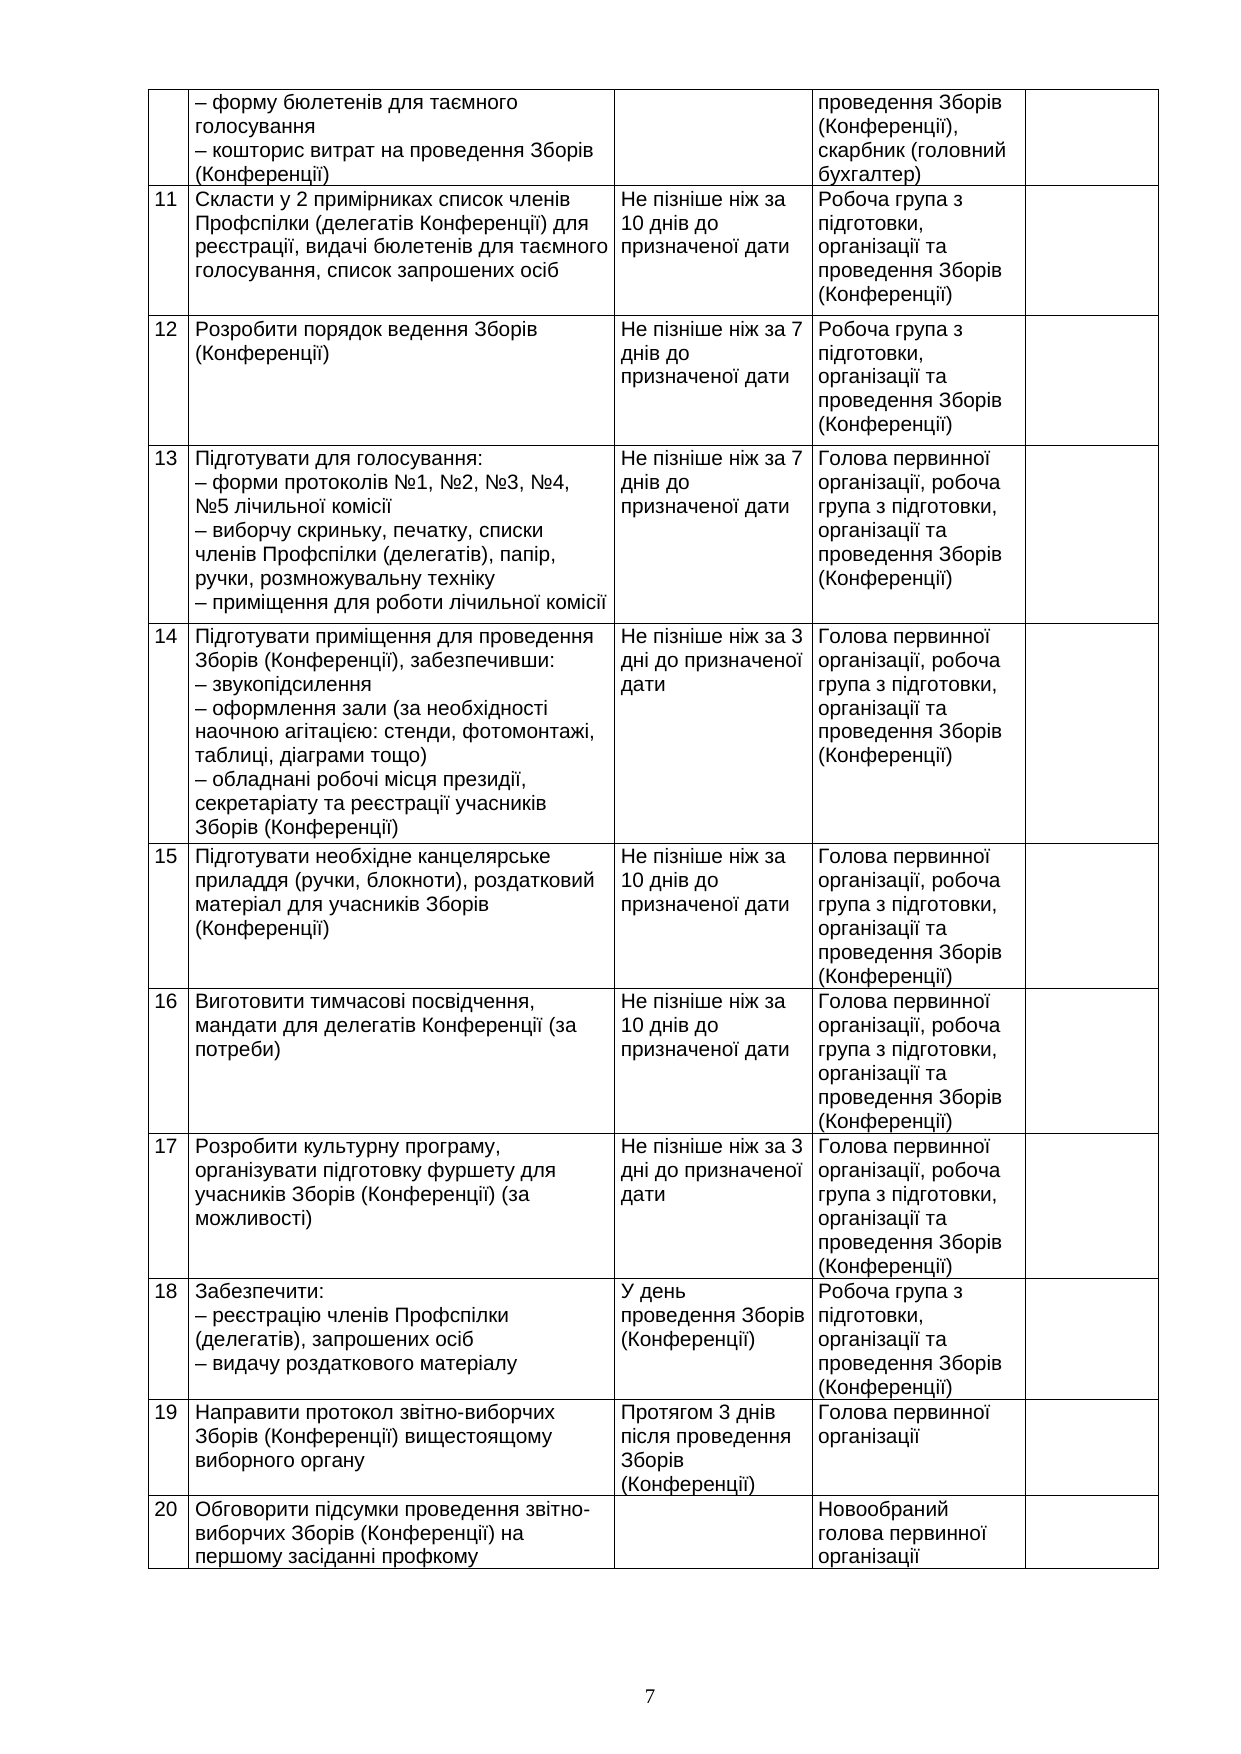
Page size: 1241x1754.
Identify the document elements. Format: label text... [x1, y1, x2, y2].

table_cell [813, 90, 1025, 185]
table_cell Голова первинної організації, робоча група з підготовки, організації та проведення Зборів (Конференції) [813, 844, 1025, 988]
table_cell Виготовити тимчасові посвідчення, мандати для делегатів Конференції (за потреби) [189, 989, 614, 1133]
table_cell [1026, 1400, 1158, 1495]
table_cell Протягом 3 днів після проведення Зборів (Конференції) [615, 1400, 812, 1495]
table_cell Голова первинної організації [813, 1400, 1025, 1495]
table_cell Не пізніше ніж за 3 дні до призначеної дати [615, 1134, 812, 1278]
table_cell [615, 1496, 812, 1568]
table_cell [189, 90, 614, 185]
table_cell [1026, 186, 1158, 315]
table_cell 17 [149, 1134, 188, 1278]
table_cell [1026, 1279, 1158, 1398]
table_cell [1026, 624, 1158, 843]
table_cell Не пізніше ніж за 7 днів до призначеної дати [615, 316, 812, 445]
table_cell Не пізніше ніж за 3 дні до призначеної дати [615, 624, 812, 843]
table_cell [615, 90, 812, 185]
table_cell Розробити порядок ведення Зборів (Конференції) [189, 316, 614, 445]
table_cell Не пізніше ніж за 10 днів до призначеної дати [615, 844, 812, 988]
table_cell Голова первинної організації, робоча група з підготовки, організації та проведення Зборів (Конференції) [813, 1134, 1025, 1278]
table_cell 11 [149, 186, 188, 315]
table_cell [1026, 1134, 1158, 1278]
table_cell Робоча група з підготовки, організації та проведення Зборів (Конференції) [813, 1279, 1025, 1398]
table_cell [1026, 844, 1158, 988]
table_cell 14 [149, 624, 188, 843]
table_cell Розробити культурну програму, організувати підготовку фуршету для учасників Зборів (Конференції) (за можливості) [189, 1134, 614, 1278]
table_cell 15 [149, 844, 188, 988]
table_cell Підготувати необхідне канцелярське приладдя (ручки, блокноти), роздатковий матеріал для учасників Зборів (Конференції) [189, 844, 614, 988]
table_cell Підготувати для голосування: – форми протоколів №1, №2, №3, №4, №5 лічильної комісії – виборчу скриньку, печатку, списки членів Профспілки (делегатів), папір, ручки, розмножувальну техніку – приміщення для роботи лічильної комісії [189, 446, 614, 622]
table_cell 19 [149, 1400, 188, 1495]
table_cell Новообраний голова первинної організації [813, 1496, 1025, 1568]
table_cell [1026, 1496, 1158, 1568]
table_cell 13 [149, 446, 188, 622]
table_cell Голова первинної організації, робоча група з підготовки, організації та проведення Зборів (Конференції) [813, 446, 1025, 622]
table_cell Забезпечити: – реєстрацію членів Профспілки (делегатів), запрошених осіб – видачу роздаткового матеріалу [189, 1279, 614, 1398]
table_cell 12 [149, 316, 188, 445]
table_cell [1026, 989, 1158, 1133]
table_cell 10 [149, 90, 188, 185]
table_cell Голова первинної організації, робоча група з підготовки, організації та проведення Зборів (Конференції) [813, 624, 1025, 843]
table_cell 16 [149, 989, 188, 1133]
table_cell [1026, 316, 1158, 445]
table_cell Підготувати приміщення для проведення Зборів (Конференції), забезпечивши: – звукопідсилення – оформлення зали (за необхідності наочною агітацією: стенди, фотомонтажі, таблиці, діаграми тощо) – обладнані робочі місця президії, секретаріату та реєстрації учасників Зборів (Конференції) [189, 624, 614, 843]
table_cell Робоча група з підготовки, організації та проведення Зборів (Конференції) [813, 186, 1025, 315]
table_cell Не пізніше ніж за 7 днів до призначеної дати [615, 446, 812, 622]
table_cell Обговорити підсумки проведення звітно-виборчих Зборів (Конференції) на першому засіданні профкому [189, 1496, 614, 1568]
table_cell 18 [149, 1279, 188, 1398]
table_cell Скласти у 2 примірниках список членів Профспілки (делегатів Конференції) для реєстрації, видачі бюлетенів для таємного голосування, список запрошених осіб [189, 186, 614, 315]
table_cell [1026, 90, 1158, 185]
table_cell Не пізніше ніж за 10 днів до призначеної дати [615, 186, 812, 315]
table_cell [1026, 446, 1158, 622]
table_cell 20 [149, 1496, 188, 1568]
table_cell Не пізніше ніж за 10 днів до призначеної дати [615, 989, 812, 1133]
table_cell Робоча група з підготовки, організації та проведення Зборів (Конференції) [813, 316, 1025, 445]
table_cell У день проведення Зборів (Конференції) [615, 1279, 812, 1398]
table_cell Направити протокол звітно-виборчих Зборів (Конференції) вищестоящому виборного органу [189, 1400, 614, 1495]
table_cell Голова первинної організації, робоча група з підготовки, організації та проведення Зборів (Конференції) [813, 989, 1025, 1133]
